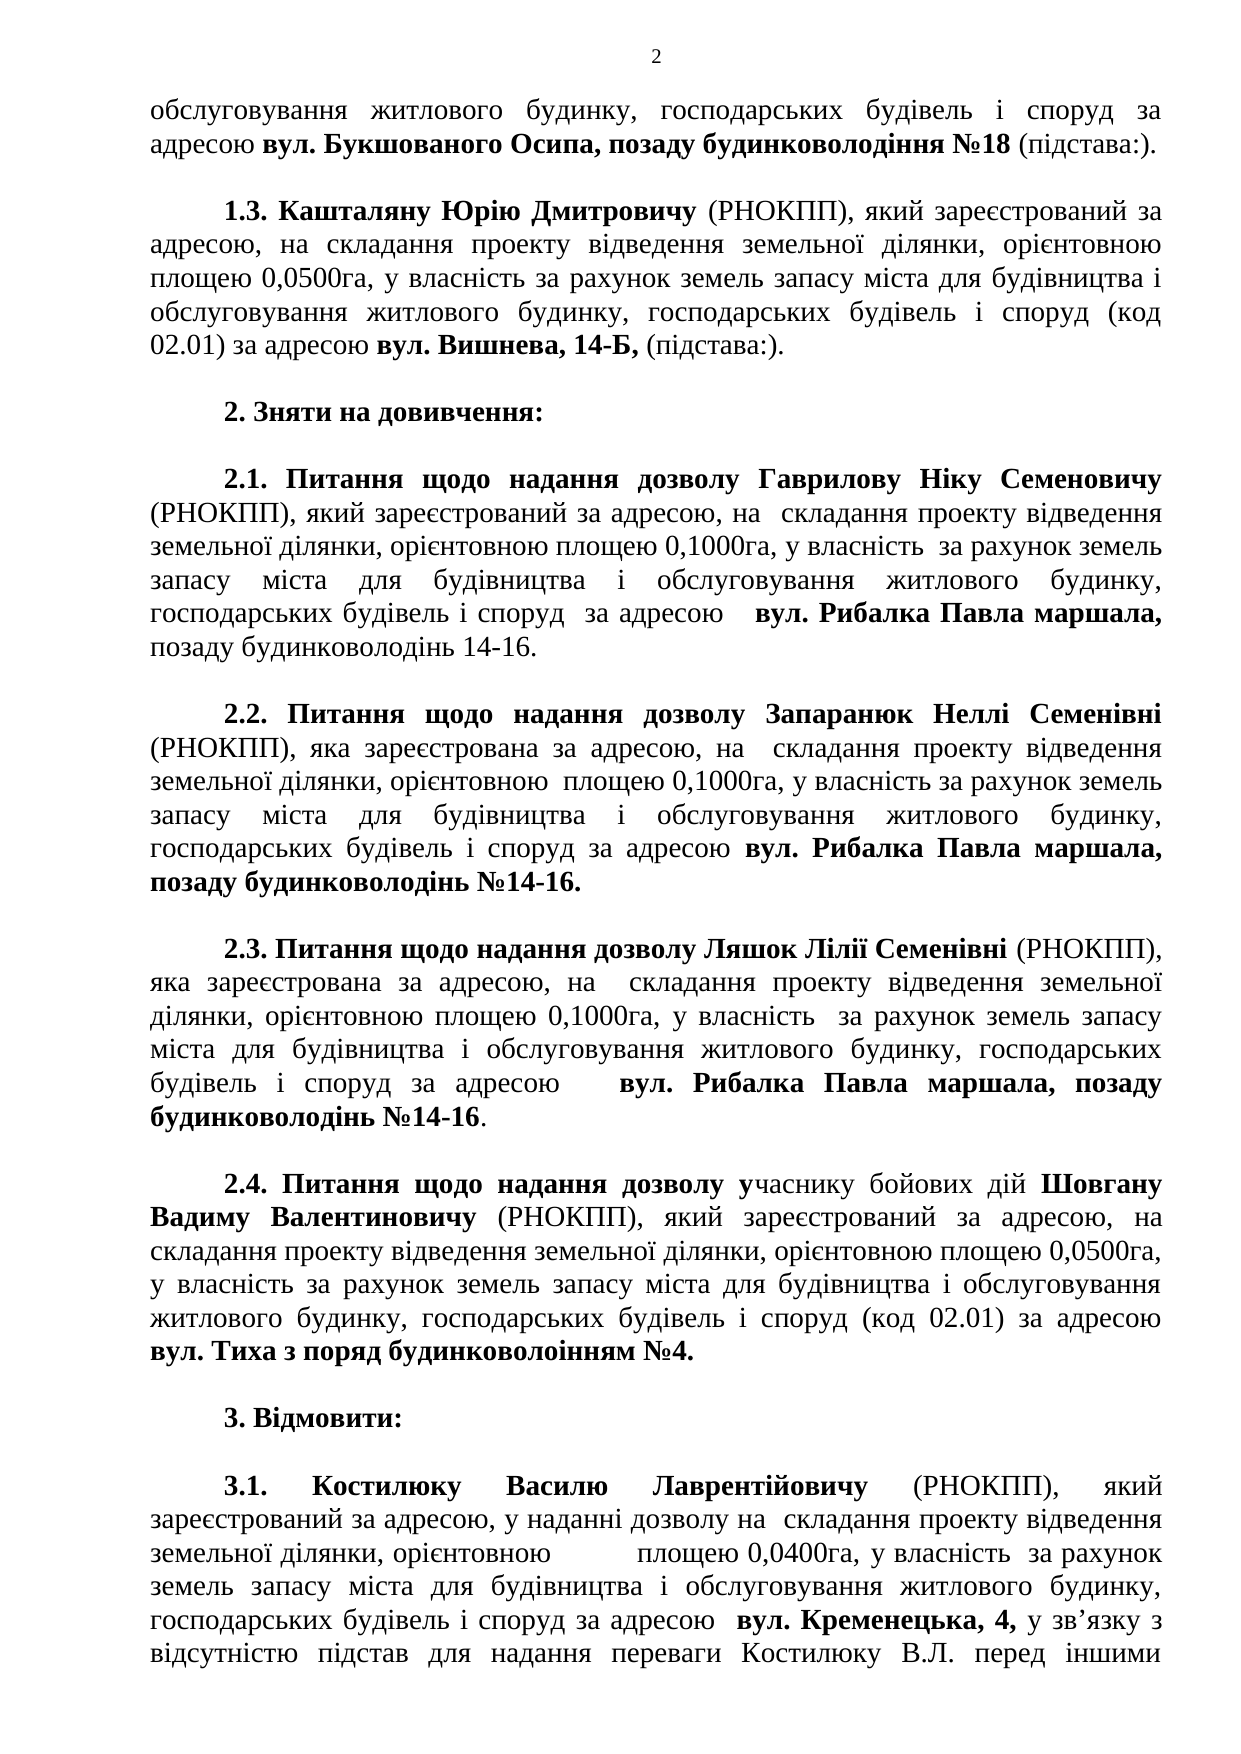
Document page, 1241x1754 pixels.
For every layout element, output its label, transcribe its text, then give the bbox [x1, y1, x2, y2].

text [150, 92, 1162, 159]
text 1.3. Кашталяну Юрію Дмитровичу (РНОКПП), який зареєстрований за адресою, на складання проекту відведення земельної ділянки, орієнтовною площею 0,0500га, у власність за рахунок земель запасу міста для будівництва і обслуговування житлового будинку, господарських будівель і споруд (код 02.01) за адресою вул. Вишнева, 14-Б, (підстава:). [150, 193, 1162, 361]
text 3. Відмовити: [150, 1401, 1162, 1434]
text 2. Зняти на довивчення: [150, 394, 1162, 428]
text 2.4. Питання щодо надання дозволу учаснику бойових дій Шовгану Вадиму Валентиновичу (РНОКПП), який зареєстрований за адресою, на складання проекту відведення земельної ділянки, орієнтовною площею 0,0500га, у власність за рахунок земель запасу міста для будівництва і обслуговування житлового будинку, господарських будівель і споруд (код 02.01) за адресою вул. Тиха з поряд будинковолоінням №4. [150, 1166, 1162, 1367]
text 2.3. Питання щодо надання дозволу Ляшок Лілії Семенівні (РНОКПП), яка зареєстрована за адресою, на складання проекту відведення земельної ділянки, орієнтовною площею 0,1000га, у власність за рахунок земель запасу міста для будівництва і обслуговування житлового будинку, господарських будівель і споруд за адресою вул. Рибалка Павла маршала, позаду будинковолодінь №14-16. [150, 931, 1162, 1132]
text 2.1. Питання щодо надання дозволу Гаврилову Ніку Семеновичу (РНОКПП), який зареєстрований за адресою, на складання проекту відведення земельної ділянки, орієнтовною площею 0,1000га, у власність за рахунок земель запасу міста для будівництва і обслуговування житлового будинку, господарських будівель і споруд за адресою вул. Рибалка Павла маршала, позаду будинковолодінь 14-16. [150, 461, 1162, 663]
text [150, 1468, 1162, 1669]
text 2.2. Питання щодо надання дозволу Запаранюк Неллі Семенівні (РНОКПП), яка зареєстрована за адресою, на складання проекту відведення земельної ділянки, орієнтовною площею 0,1000га, у власність за рахунок земель запасу міста для будівництва і обслуговування житлового будинку, господарських будівель і споруд за адресою вул. Рибалка Павла маршала, позаду будинковолодінь №14-16. [150, 696, 1162, 897]
